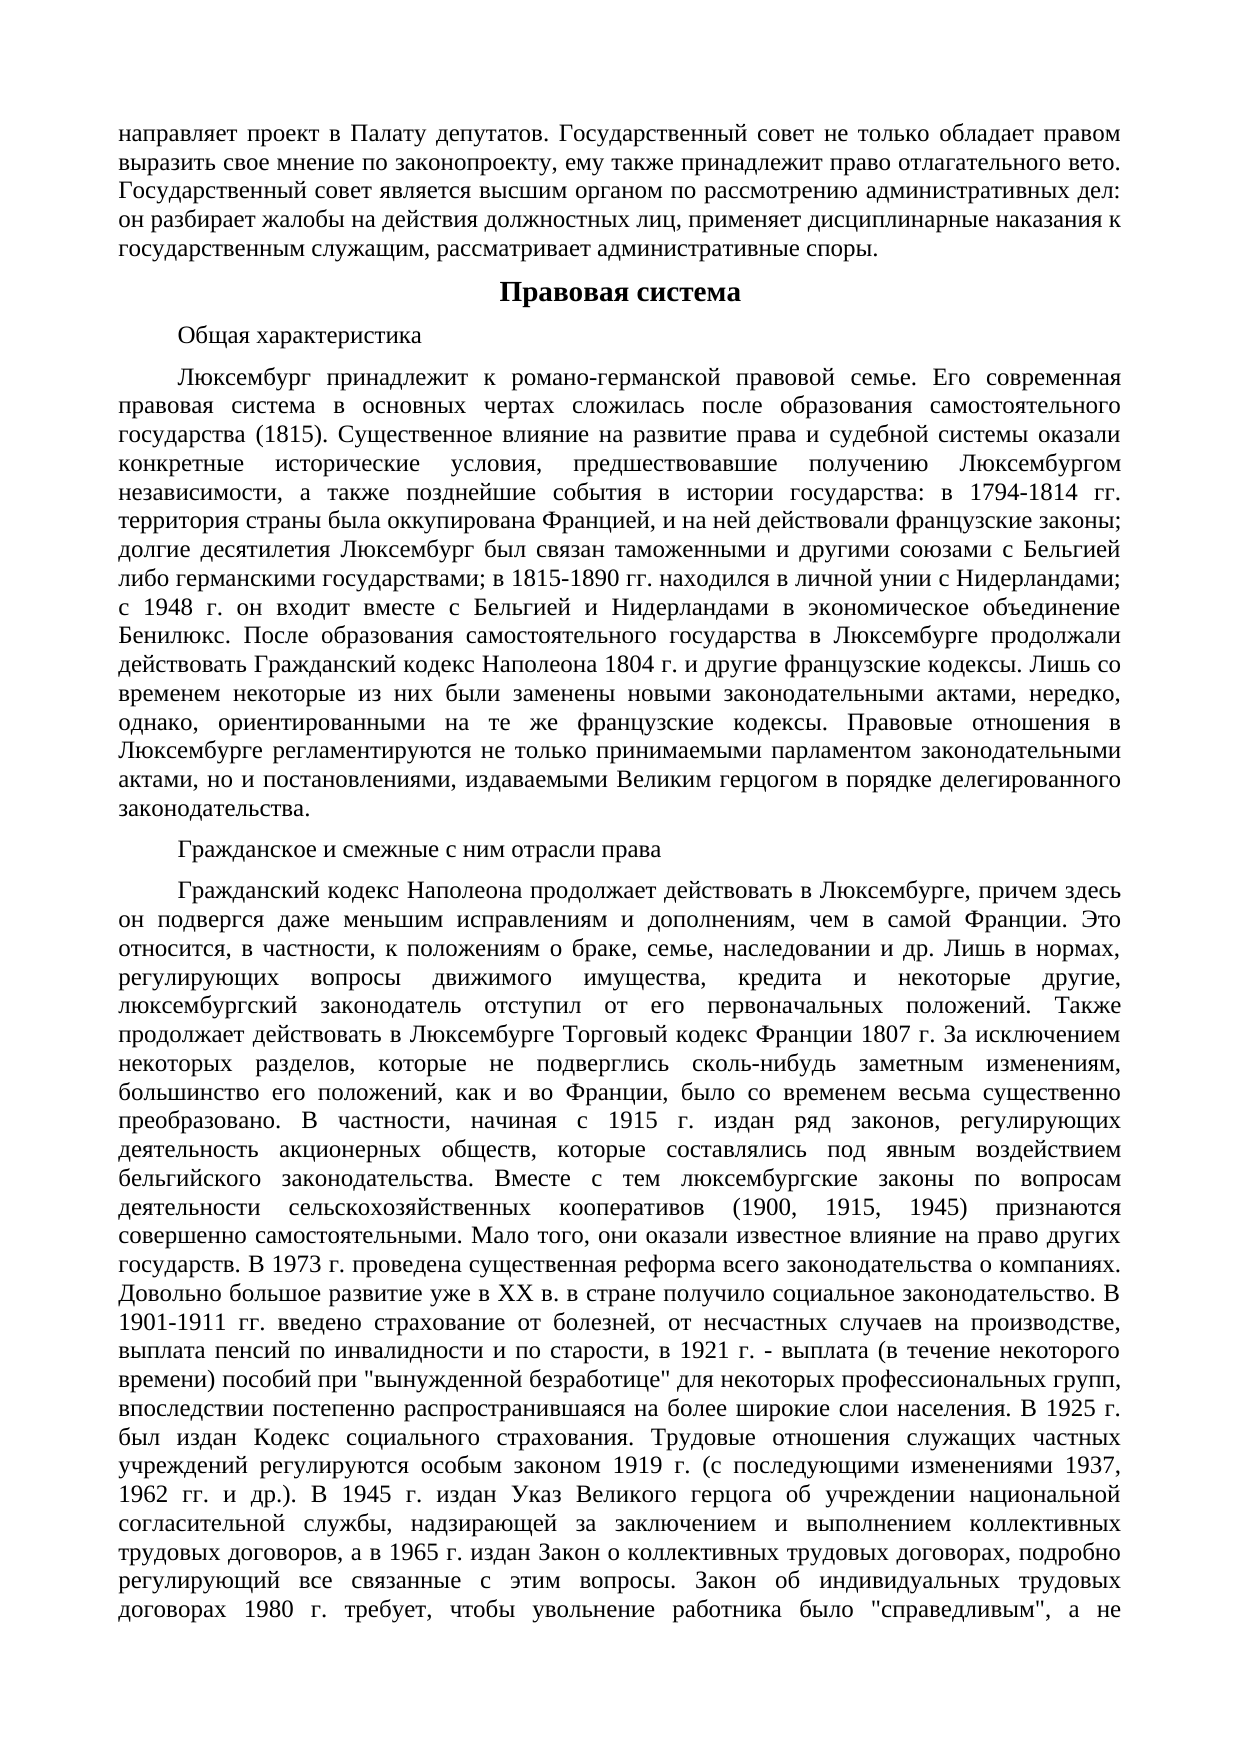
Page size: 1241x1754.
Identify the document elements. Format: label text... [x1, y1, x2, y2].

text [118, 118, 1122, 262]
text Правовая система [118, 274, 1122, 308]
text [118, 875, 1122, 1623]
text Люксембург принадлежит к романо-германской правовой семье. Его современная правовая система в основных чертах сложилась после образования самостоятельного государства (1815). Существенное влияние на развитие права и судебной системы оказали конкретные исторические условия, предшествовавшие получению Люксембургом независимости, а также позднейшие события в истории государства: в 1794-1814 гг. территория страны была оккупирована Францией, и на ней действовали французские законы; долгие десятилетия Люксембург был связан таможенными и другими союзами с Бельгией либо германскими государствами; в 1815-1890 гг. находился в личной унии с Нидерландами; с 1948 г. он входит вместе с Бельгией и Нидерландами в экономическое объединение Бенилюкс. После образования самостоятельного государства в Люксембурге продолжали действовать Гражданский кодекс Наполеона 1804 г. и другие французские кодексы. Лишь со временем некоторые из них были заменены новыми законодательными актами, нередко, однако, ориентированными на те же французские кодексы. Правовые отношения в Люксембурге регламентируются не только принимаемыми парламентом законодательными актами, но и постановлениями, издаваемыми Великим герцогом в порядке делегированного законодательства. [118, 362, 1122, 822]
text Гражданское и смежные с ним отрасли права [118, 834, 1122, 863]
text Общая характеристика [118, 320, 1122, 349]
